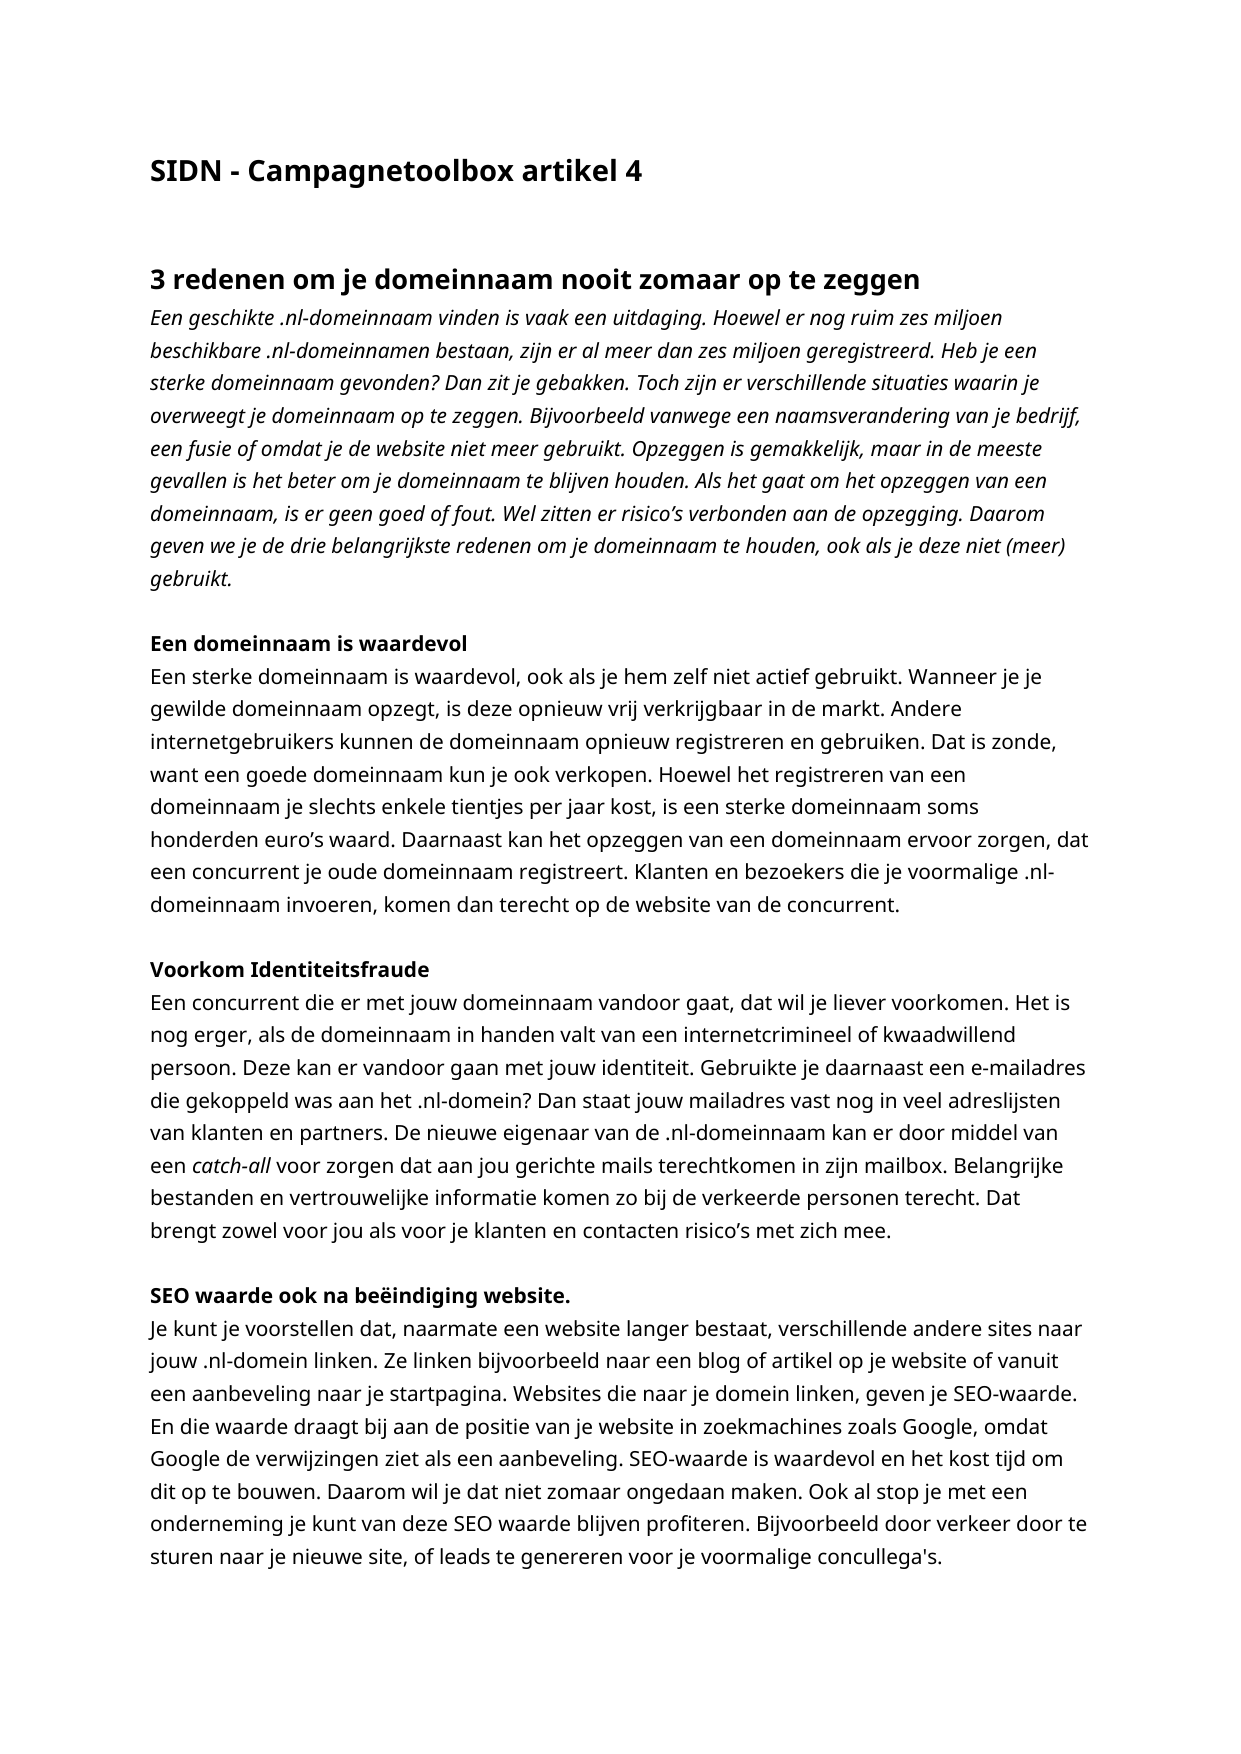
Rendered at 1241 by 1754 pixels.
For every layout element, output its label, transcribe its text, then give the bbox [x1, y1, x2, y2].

text Een sterke domeinnaam is waardevol, ook als je hem zelf niet actief gebruikt. Wanneer je je gewilde domeinnaam opzegt, is deze opnieuw vrij verkrijgbaar in de markt. Andere internetgebruikers kunnen de domeinnaam opnieuw registreren en gebruiken. Dat is zonde, want een goede domeinnaam kun je ook verkopen. Hoewel het registreren van een domeinnaam je slechts enkele tientjes per jaar kost, is een sterke domeinnaam soms honderden euro’s waard. Daarnaast kan het opzeggen van een domeinnaam ervoor zorgen, dat een concurrent je oude domeinnaam registreert. Klanten en bezoekers die je voormalige .nl-domeinnaam invoeren, komen dan terecht op de website van de concurrent. [150, 662, 1090, 918]
text Een geschikte .nl-domeinnaam vinden is vaak een uitdaging. Hoewel er nog ruim zes miljoen beschikbare .nl-domeinnamen bestaan, zijn er al meer dan zes miljoen geregistreerd. Heb je een sterke domeinnaam gevonden? Dan zit je gebakken. Toch zijn er verschillende situaties waarin je overweegt je domeinnaam op te zeggen. Bijvoorbeeld vanwege een naamsverandering van je bedrijf, een fusie of omdat je de website niet meer gebruikt. Opzeggen is gemakkelijk, maar in de meeste gevallen is het beter om je domeinnaam te blijven houden. Als het gaat om het opzeggen van een domeinnaam, is er geen goed of fout. Wel zitten er risico’s verbonden aan de opzegging. Daarom geven we je de drie belangrijkste redenen om je domeinnaam te houden, ook als je deze niet (meer) gebruikt. [150, 303, 1090, 592]
text Voorkom Identiteitsfraude [150, 955, 1090, 984]
text Een concurrent die er met jouw domeinnaam vandoor gaat, dat wil je liever voorkomen. Het is nog erger, als de domeinnaam in handen valt van een internetcrimineel of kwaadwillend persoon. Deze kan er vandoor gaan met jouw identiteit. Gebruikte je daarnaast een e-mailadres die gekoppeld was aan het .nl-domein? Dan staat jouw mailadres vast nog in veel adreslijsten van klanten en partners. De nieuwe eigenaar van de .nl-domeinnaam kan er door middel van een catch-all voor zorgen dat aan jou gerichte mails terechtkomen in zijn mailbox. Belangrijke bestanden en vertrouwelijke informatie komen zo bij de verkeerde personen terecht. Dat brengt zowel voor jou als voor je klanten en contacten risico’s met zich mee. [150, 988, 1090, 1244]
text Je kunt je voorstellen dat, naarmate een website langer bestaat, verschillende andere sites naar jouw .nl-domein linken. Ze linken bijvoorbeeld naar een blog of artikel op je website of vanuit een aanbeveling naar je startpagina. Websites die naar je domein linken, geven je SEO-waarde. En die waarde draagt bij aan de positie van je website in zoekmachines zoals Google, omdat Google de verwijzingen ziet als een aanbeveling. SEO-waarde is waardevol en het kost tijd om dit op te bouwen. Daarom wil je dat niet zomaar ongedaan maken. Ook al stop je met een onderneming je kunt van deze SEO waarde blijven profiteren. Bijvoorbeeld door verkeer door te sturen naar je nieuwe site, of leads te genereren voor je voormalige concullega's. [150, 1314, 1090, 1571]
text SEO waarde ook na beëindiging website. [150, 1281, 1090, 1310]
text Een domeinnaam is waardevol [150, 629, 1090, 658]
text SIDN - Campagnetoolbox artikel 4 [150, 150, 1090, 190]
text 3 redenen om je domeinnaam nooit zomaar op te zeggen [150, 261, 1090, 298]
